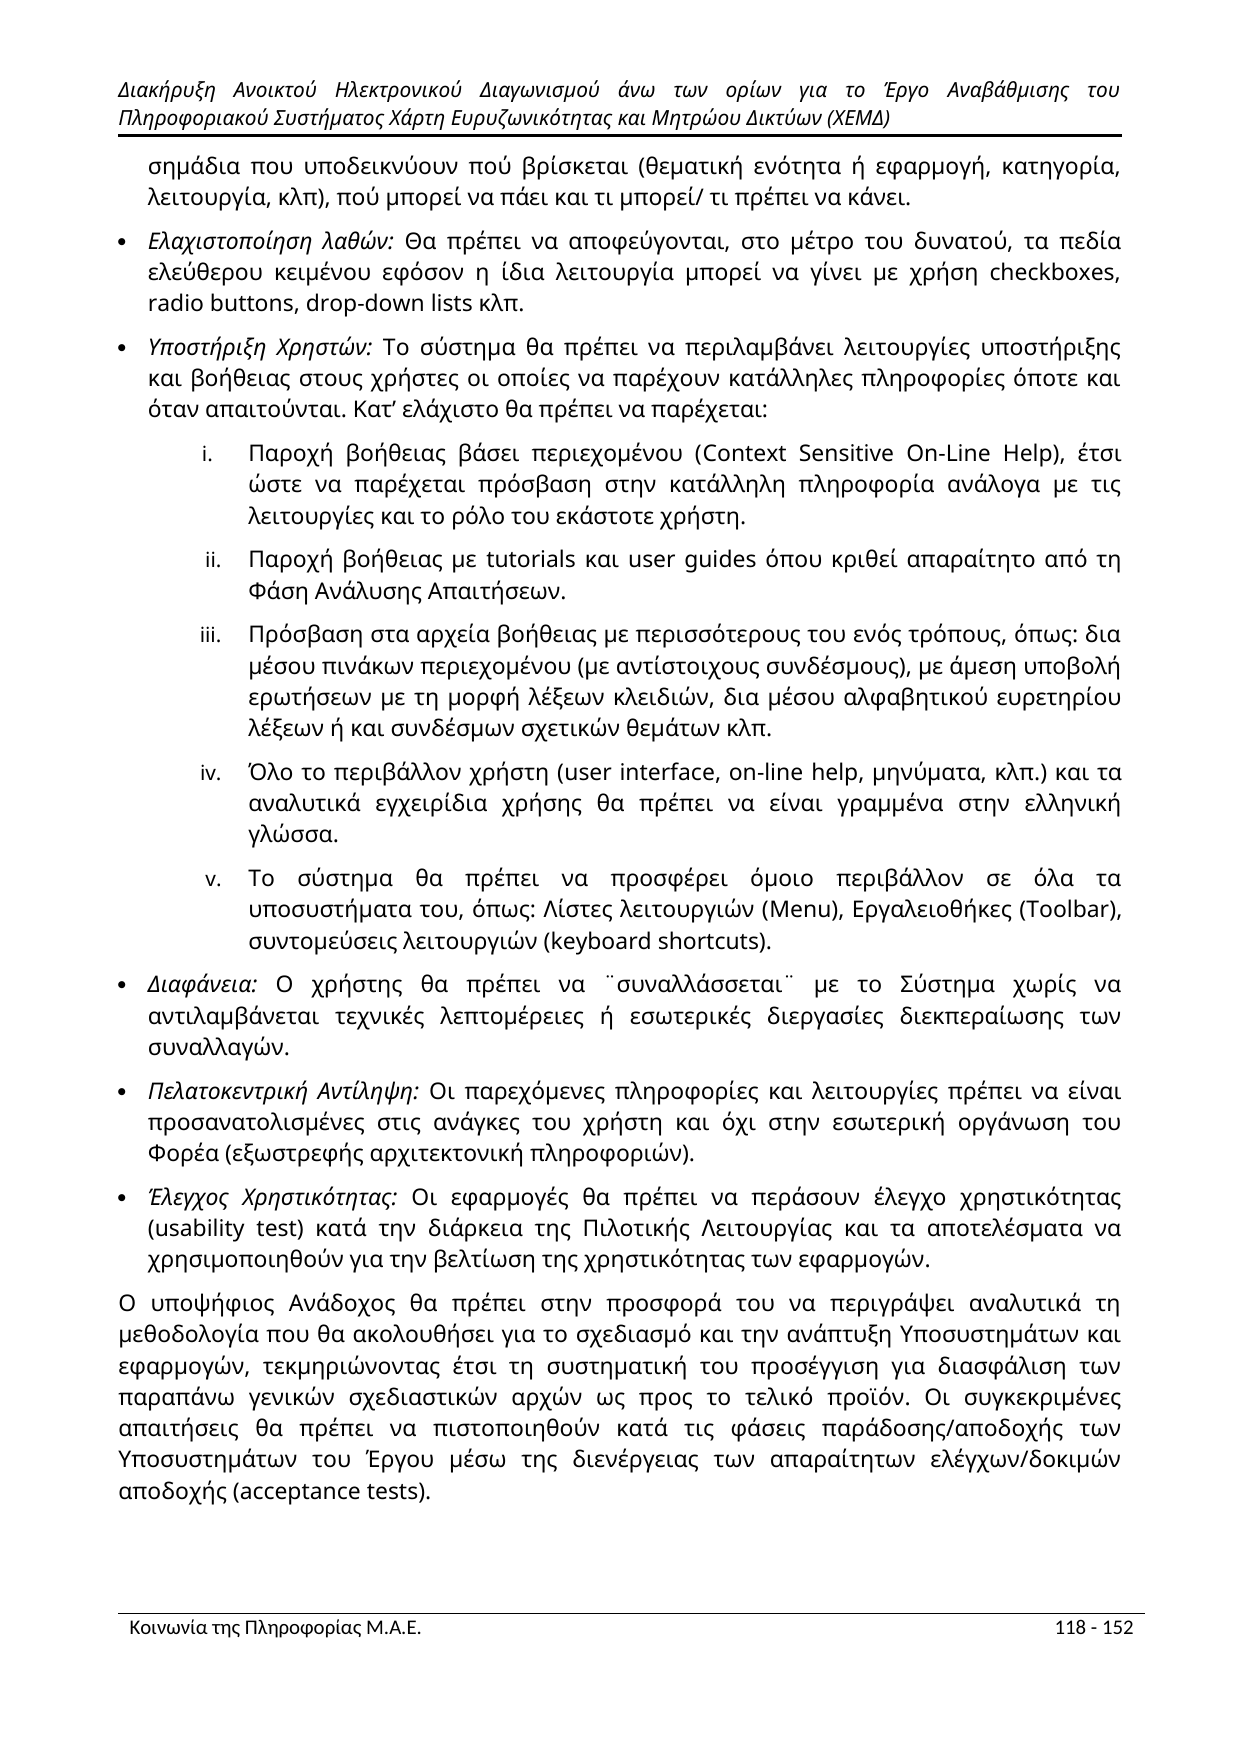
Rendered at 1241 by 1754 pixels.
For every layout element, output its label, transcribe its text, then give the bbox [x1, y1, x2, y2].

text Ο υποψήφιος Ανάδοχος θα πρέπει στην προσφορά του να περιγράψει αναλυτικά τη μεθοδολογία που θα ακολουθήσει για το σχεδιασμό και την ανάπτυξη Υποσυστημάτων και εφαρμογών, τεκμηριώνοντας έτσι τη συστηματική του προσέγγιση για διασφάλιση των παραπάνω γενικών σχεδιαστικών αρχών ως προς το τελικό προϊόν. Οι συγκεκριμένες απαιτήσεις θα πρέπει να πιστοποιηθούν κατά τις φάσεις παράδοσης/αποδοχής των Υποσυστημάτων του Έργου μέσω της διενέργειας των απαραίτητων ελέγχων/δοκιμών αποδοχής (acceptance tests). [118, 1287, 1122, 1506]
list Πελατοκεντρική Αντίληψη: Οι παρεχόμενες πληροφορίες και λειτουργίες πρέπει να είναι προσανατολισμένες στις ανάγκες του χρήστη και όχι στην εσωτερική οργάνωση του Φορέα (εξωστρεφής αρχιτεκτονική πληροφοριών). [118, 1074, 1122, 1168]
list Όλο το περιβάλλον χρήστη (user interface, on-line help, μηνύματα, κλπ.) και τα αναλυτικά εγχειρίδια χρήσης θα πρέπει να είναι γραμμένα στην ελληνική γλώσσα. [221, 756, 1122, 849]
list Παροχή βοήθειας με tutorials και user guides όπου κριθεί απαραίτητο από τη Φάση Ανάλυσης Απαιτήσεων. [221, 543, 1122, 606]
list Υποστήριξη Χρηστών: Το σύστημα θα πρέπει να περιλαμβάνει λειτουργίες υποστήριξης και βοήθειας στους χρήστες οι οποίες να παρέχουν κατάλληλες πληροφορίες όποτε και όταν απαιτούνται. Κατ’ ελάχιστο θα πρέπει να παρέχεται: [118, 331, 1122, 424]
list Πρόσβαση στα αρχεία βοήθειας με περισσότερους του ενός τρόπους, όπως: δια μέσου πινάκων περιεχομένου (με αντίστοιχους συνδέσμους), με άμεση υποβολή ερωτήσεων με τη μορφή λέξεων κλειδιών, δια μέσου αλφαβητικού ευρετηρίου λέξεων ή και συνδέσμων σχετικών θεμάτων κλπ. [221, 618, 1122, 743]
list Ελαχιστοποίηση λαθών: Θα πρέπει να αποφεύγονται, στο μέτρο του δυνατού, τα πεδία ελεύθερου κειμένου εφόσον η ίδια λειτουργία μπορεί να γίνει με χρήση checkboxes, radio buttons, drop-down lists κλπ. [118, 224, 1122, 318]
list Παροχή βοήθειας βάσει περιεχομένου (Context Sensitive On-Line Help), έτσι ώστε να παρέχεται πρόσβαση στην κατάλληλη πληροφορία ανάλογα με τις λειτουργίες και το ρόλο του εκάστοτε χρήστη. [213, 437, 1122, 531]
list Διαφάνεια: Ο χρήστης θα πρέπει να ¨συναλλάσσεται¨ με το Σύστημα χωρίς να αντιλαμβάνεται τεχνικές λεπτομέρειες ή εσωτερικές διεργασίες διεκπεραίωσης των συναλλαγών. [118, 968, 1122, 1062]
list Έλεγχος Χρηστικότητας: Οι εφαρμογές θα πρέπει να περάσουν έλεγχο χρηστικότητας (usability test) κατά την διάρκεια της Πιλοτικής Λειτουργίας και τα αποτελέσματα να χρησιμοποιηθούν για την βελτίωση της χρηστικότητας των εφαρμογών. [118, 1181, 1122, 1274]
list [118, 149, 1122, 212]
list Το σύστημα θα πρέπει να προσφέρει όμοιο περιβάλλον σε όλα τα υποσυστήματα του, όπως: Λίστες λειτουργιών (Menu), Εργαλειοθήκες (Toolbar), συντομεύσεις λειτουργιών (keyboard shortcuts). [221, 862, 1122, 956]
